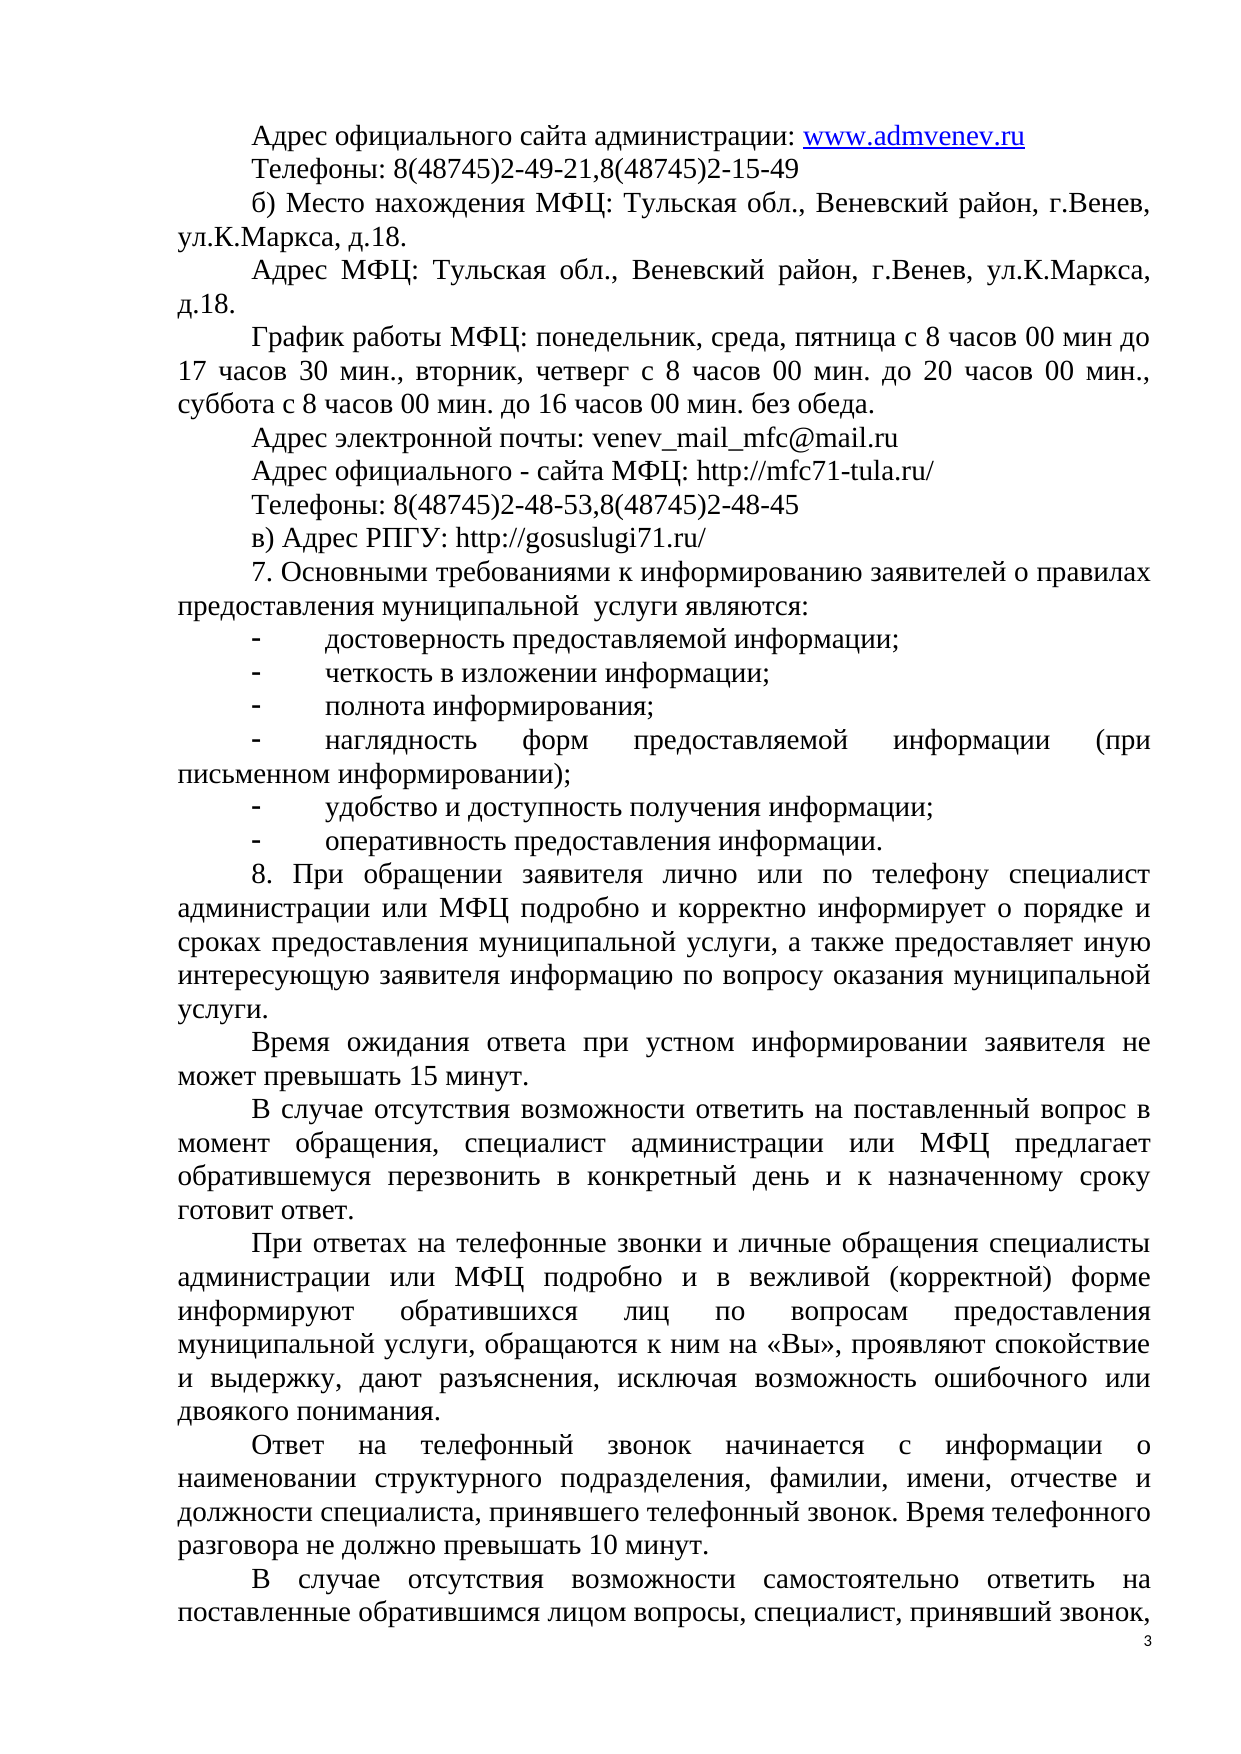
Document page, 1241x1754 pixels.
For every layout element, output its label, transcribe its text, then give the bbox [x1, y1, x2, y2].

text б) Место нахождения МФЦ: Тульская обл., Веневский район, г.Венев, ул.К.Маркса, д.18. [177, 185, 1152, 252]
list полнота информирования; [177, 688, 1152, 722]
text 7. Основными требованиями к информированию заявителей о правилах предоставления муниципальной услуги являются: [177, 554, 1152, 621]
list наглядность форм предоставляемой информации (при письменном информировании); [177, 722, 1152, 789]
list достоверность предоставляемой информации; [177, 621, 1152, 655]
text Адрес официального сайта администрации: www.admvenev.ru [177, 118, 1152, 152]
text График работы МФЦ: понедельник, среда, пятница с 8 часов 00 мин до 17 часов 30 мин., вторник, четверг с 8 часов 00 мин. до 20 часов 00 мин., суббота с 8 часов 00 мин. до 16 часов 00 мин. без обеда. [177, 319, 1152, 420]
text В случае отсутствия возможности ответить на поставленный вопрос в момент обращения, специалист администрации или МФЦ предлагает обратившемуся перезвонить в конкретный день и к назначенному сроку готовит ответ. [177, 1091, 1152, 1226]
list оперативность предоставления информации. [177, 823, 1152, 857]
text в) Адрес РПГУ: http://gosuslugi71.ru/ [177, 521, 1152, 554]
text Адрес электронной почты: venev_mail_mfc@mail.ru [177, 420, 1152, 453]
text 8. При обращении заявителя лично или по телефону специалист администрации или МФЦ подробно и корректно информирует о порядке и сроках предоставления муниципальной услуги, а также предоставляет иную интересующую заявителя информацию по вопросу оказания муниципальной услуги. [177, 857, 1152, 1024]
text При ответах на телефонные звонки и личные обращения специалисты администрации или МФЦ подробно и в вежливой (корректной) форме информируют обратившихся лиц по вопросам предоставления муниципальной услуги, обращаются к ним на «Вы», проявляют спокойствие и выдержку, дают разъяснения, исключая возможность ошибочного или двоякого понимания. [177, 1226, 1152, 1427]
text Телефоны: 8(48745)2-48-53,8(48745)2-48-45 [177, 487, 1152, 521]
list удобство и доступность получения информации; [177, 789, 1152, 823]
list четкость в изложении информации; [177, 655, 1152, 688]
text Адрес официального - сайта МФЦ: http://mfc71-tula.ru/ [177, 453, 1152, 487]
text Ответ на телефонный звонок начинается с информации о наименовании структурного подразделения, фамилии, имени, отчестве и должности специалиста, принявшего телефонный звонок. Время телефонного разговора не должно превышать 10 минут. [177, 1427, 1152, 1561]
text Время ожидания ответа при устном информировании заявителя не может превышать 15 минут. [177, 1024, 1152, 1091]
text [177, 1561, 1152, 1628]
text Телефоны: 8(48745)2-49-21,8(48745)2-15-49 [177, 152, 1152, 185]
text Адрес МФЦ: Тульская обл., Веневский район, г.Венев, ул.К.Маркса, д.18. [177, 252, 1152, 319]
